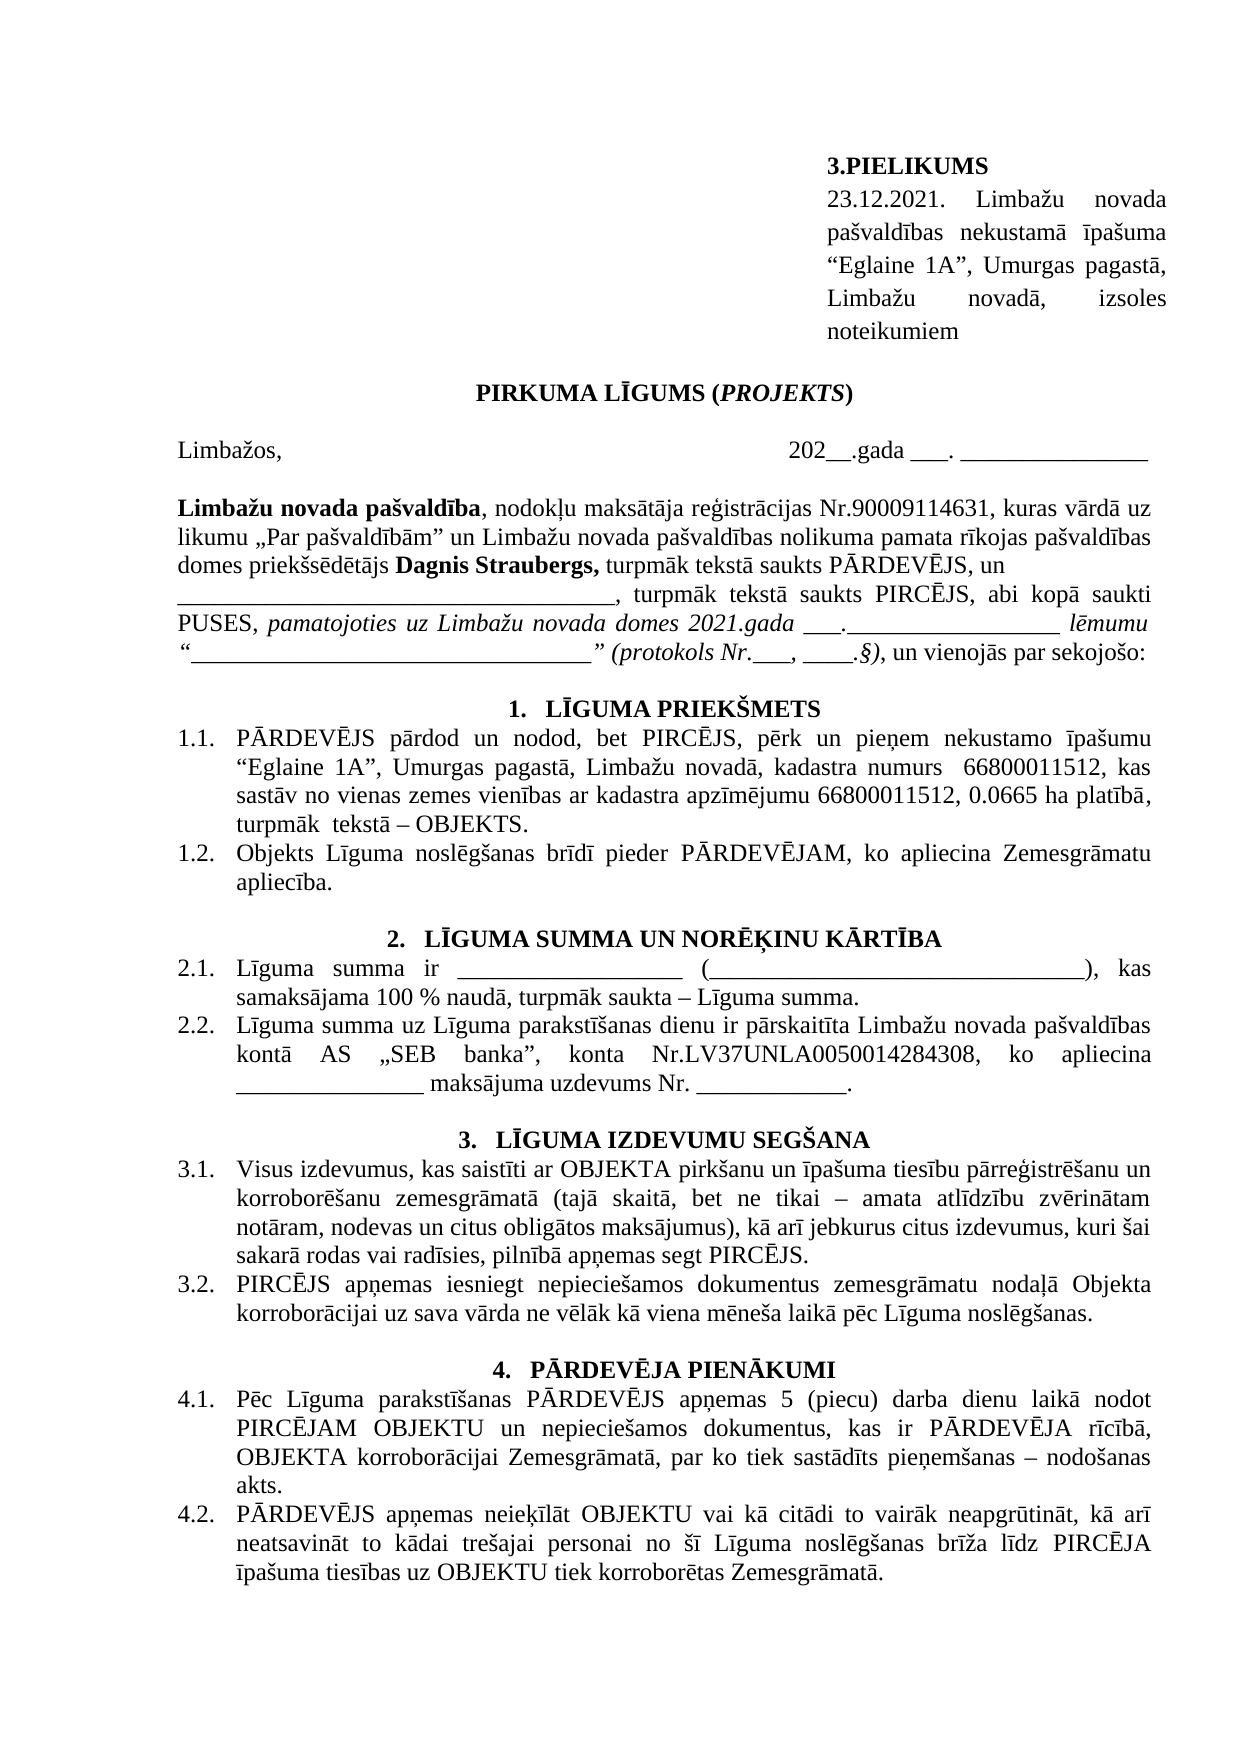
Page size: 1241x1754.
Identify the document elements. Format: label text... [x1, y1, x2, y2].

list Pēc Līguma parakstīšanas Pārdevējs apņemas 5 (piecu) darba dienu laikā nodot Pircējam Objektu un nepieciešamos dokumentus, kas ir Pārdevēja rīcībā, Objekta korroborācijai Zemesgrāmatā, par ko tiek sastādīts pieņemšanas – nodošanas akts. [177, 1384, 1152, 1499]
text 3.pielikums [827, 151, 1166, 180]
list Pārdevēja pienākumi [177, 1356, 1152, 1384]
list Visus izdevumus, kas saistīti ar Objekta pirkšanu un īpašuma tiesību pārreģistrēšanu un korroborēšanu zemesgrāmatā (tajā skaitā, bet ne tikai – amata atlīdzību zvērinātam notāram, nodevas un citus obligātos maksājumus), kā arī jebkurus citus izdevumus, kuri šai sakarā rodas vai radīsies, pilnībā apņemas segt Pircējs. [177, 1154, 1152, 1269]
list Līguma summa ir __________________ (______________________________), kas samaksājama 100 % naudā, turpmāk saukta – Līguma summa. [177, 953, 1152, 1011]
text Limbažu novada pašvaldība, nodokļu maksātāja reģistrācijas Nr.90009114631, kuras vārdā uz likumu „Par pašvaldībām” un Limbažu novada pašvaldības nolikuma pamata rīkojas pašvaldības domes priekšsēdētājs Dagnis Straubergs, turpmāk tekstā saukts Pārdevējs, un [177, 493, 1152, 579]
list Objekts Līguma noslēgšanas brīdī pieder Pārdevējam, ko apliecina Zemesgrāmatu apliecība. [177, 838, 1152, 896]
text ___________________________________, turpmāk tekstā saukts Pircējs, abi kopā saukti PUSES, pamatojoties uz Limbažu novada domes 2021.gada ___._________________ lēmumu “________________________________” (protokols Nr.___, ____.§), un vienojās par sekojošo: [177, 579, 1152, 666]
list Pārdevējs pārdod un nodod, bet Pircējs, pērk un pieņem nekustamo īpašumu “Eglaine 1A”, Umurgas pagastā, Limbažu novadā, kadastra numurs 66800011512, kas sastāv no vienas zemes vienības ar kadastra apzīmējumu 66800011512, 0.0665 ha platībā, turpmāk tekstā – Objekts. [177, 723, 1152, 838]
text Limbažos, 202__.gada ___. _______________ [177, 436, 1152, 464]
list Līguma summa uz Līguma parakstīšanas dienu ir pārskaitīta Limbažu novada pašvaldības kontā AS „SEB banka”, konta Nr.LV37UNLA0050014284308, ko apliecina _______________ maksājuma uzdevums Nr. ____________. [177, 1011, 1152, 1097]
list līguma priekšmets [177, 694, 1152, 723]
text Pirkuma līgums (projekts) [177, 378, 1152, 407]
list Līguma Izdevumu segšana [177, 1126, 1152, 1154]
list Līguma summa un norēķinu kārtība [177, 924, 1152, 953]
text 23.12.2021. Limbažu novada pašvaldības nekustamā īpašuma “Eglaine 1A”, Umurgas pagastā, Limbažu novadā, izsoles noteikumiem [827, 184, 1166, 345]
list Pircējs apņemas iesniegt nepieciešamos dokumentus zemesgrāmatu nodaļā Objekta korroborācijai uz sava vārda ne vēlāk kā viena mēneša laikā pēc Līguma noslēgšanas. [177, 1269, 1152, 1327]
list Pārdevējs apņemas neieķīlāt Objektu vai kā citādi to vairāk neapgrūtināt, kā arī neatsavināt to kādai trešajai personai no šī Līguma noslēgšanas brīža līdz Pircēja īpašuma tiesības uz Objektu tiek korroborētas Zemesgrāmatā. [177, 1499, 1152, 1586]
